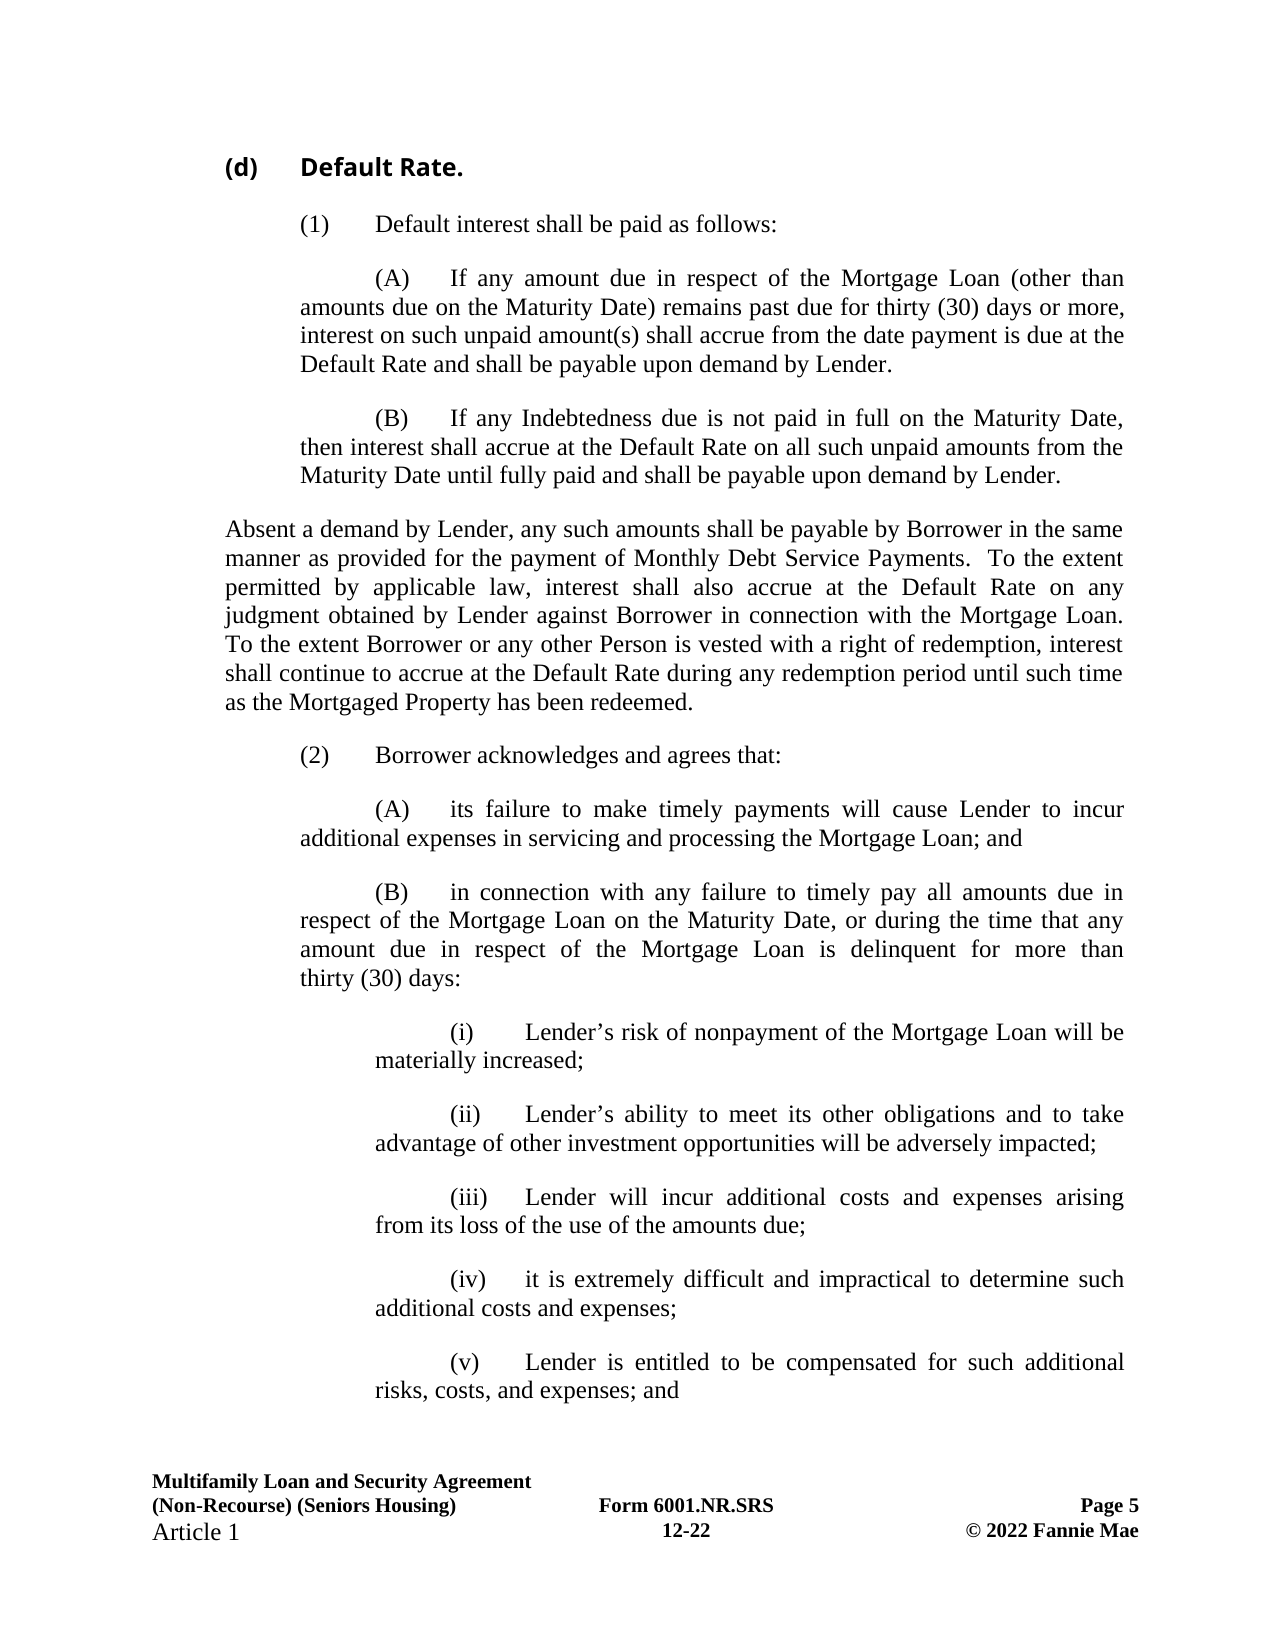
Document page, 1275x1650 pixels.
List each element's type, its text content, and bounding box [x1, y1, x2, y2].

subtitle If any amount due in respect of the Mortgage Loan (other than amounts due on the Maturity Date) remains past due for thirty (30) days or more, interest on such unpaid amount(s) shall accrue from the date payment is due at the Default Rate and shall be payable upon demand by Lender. [300, 263, 1125, 378]
subtitle Borrower acknowledges and agrees that: [225, 740, 1125, 769]
subtitle If any Indebtedness due is not paid in full on the Maturity Date, then interest shall accrue at the Default Rate on all such unpaid amounts from the Maturity Date until fully paid and shall be payable upon demand by Lender. [300, 403, 1125, 489]
subtitle Lender is entitled to be compensated for such additional risks, costs, and expenses; and [375, 1347, 1125, 1404]
subtitle it is extremely difficult and impractical to determine such additional costs and expenses; [375, 1264, 1125, 1322]
subtitle Default Rate. [150, 150, 1125, 184]
subtitle Lender’s risk of nonpayment of the Mortgage Loan will be materially increased; [375, 1017, 1125, 1074]
subtitle Lender’s ability to meet its other obligations and to take advantage of other investment opportunities will be adversely impacted; [375, 1099, 1125, 1157]
text Absent a demand by Lender, any such amounts shall be payable by Borrower in the same manner as provided for the payment of Monthly Debt Service Payments. To the extent permitted by applicable law, interest shall also accrue at the Default Rate on any judgment obtained by Lender against Borrower in connection with the Mortgage Loan. To the extent Borrower or any other Person is vested with a right of redemption, interest shall continue to accrue at the Default Rate during any redemption period until such time as the Mortgaged Property has been redeemed. [225, 514, 1125, 715]
subtitle Default interest shall be paid as follows: [225, 209, 1125, 238]
subtitle Lender will incur additional costs and expenses arising from its loss of the use of the amounts due; [375, 1182, 1125, 1239]
subtitle its failure to make timely payments will cause Lender to incur additional expenses in servicing and processing the Mortgage Loan; and [300, 794, 1125, 852]
subtitle in connection with any failure to timely pay all amounts due in respect of the Mortgage Loan on the Maturity Date, or during the time that any amount due in respect of the Mortgage Loan is delinquent for more than thirty (30) days: [300, 877, 1125, 992]
